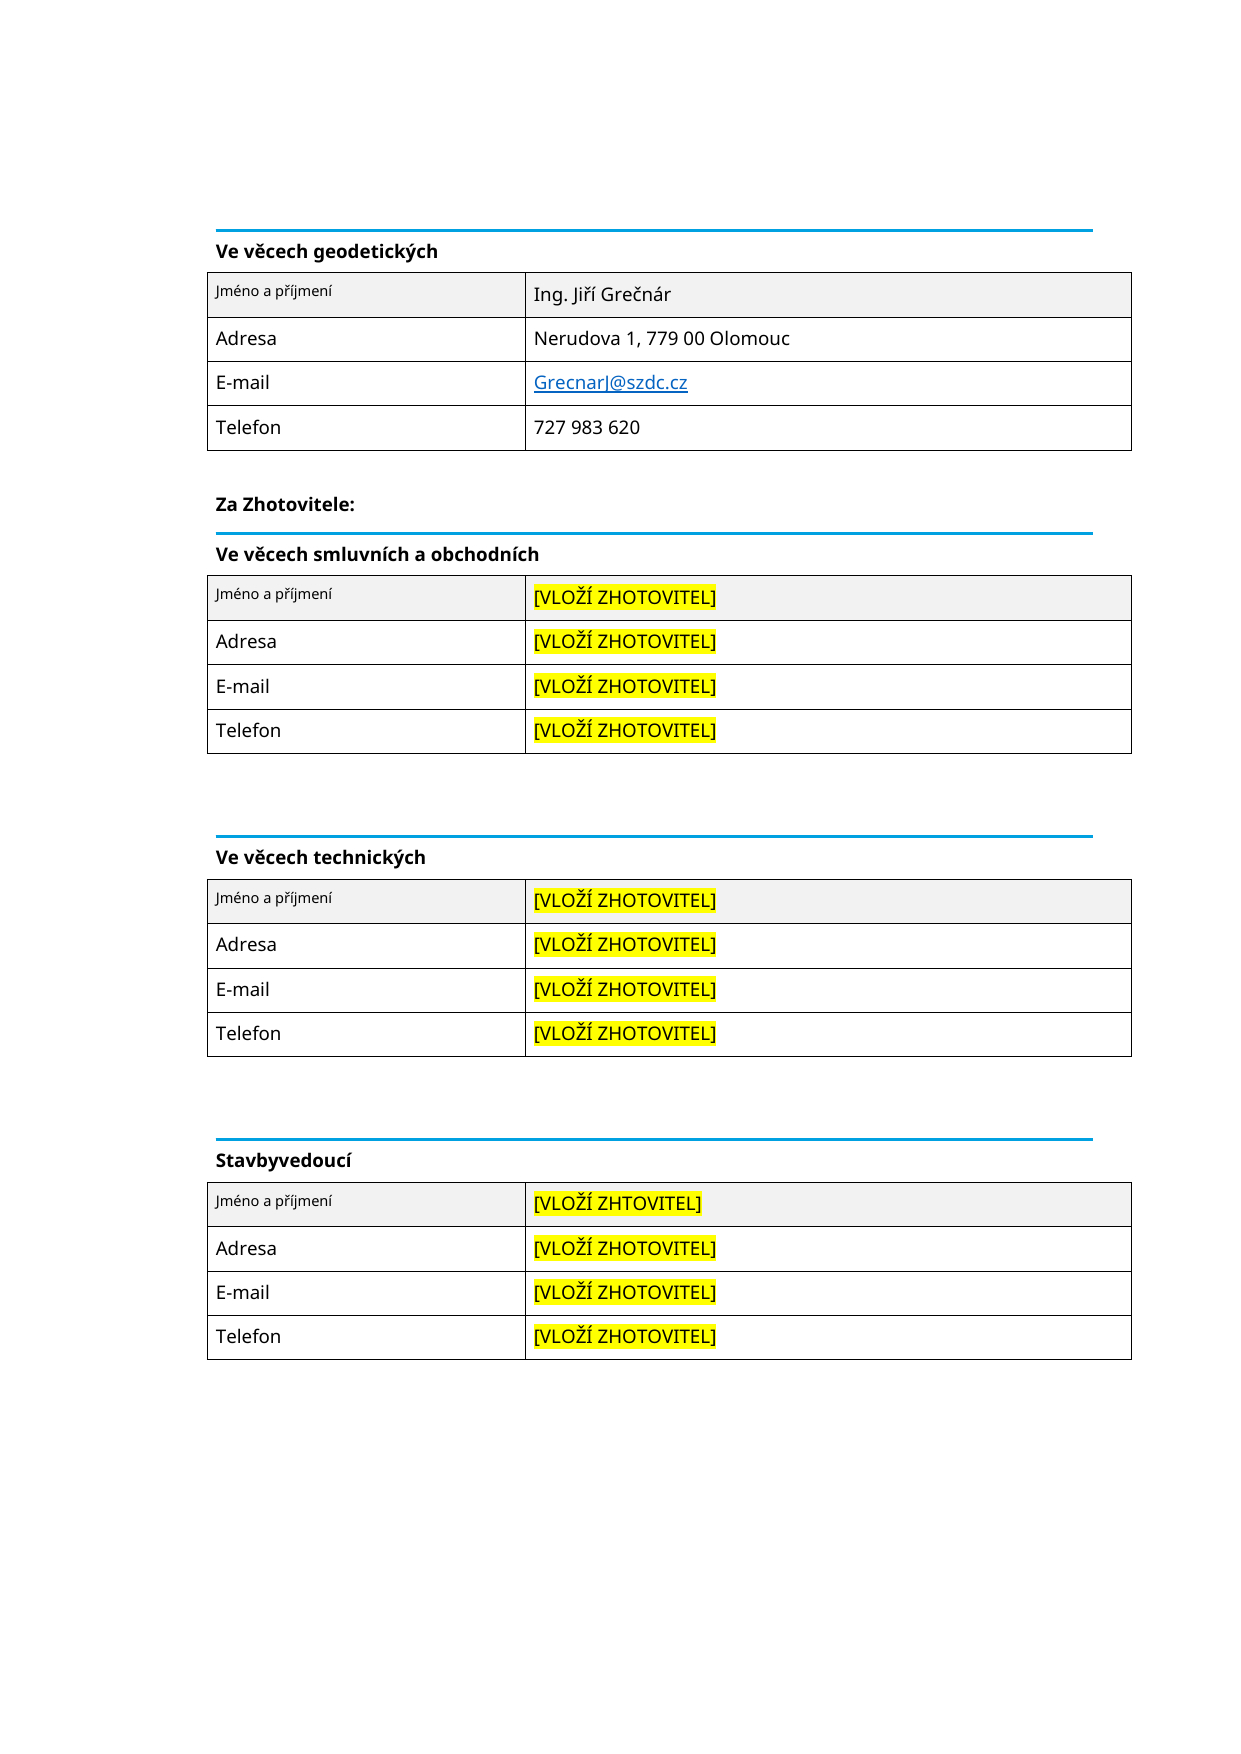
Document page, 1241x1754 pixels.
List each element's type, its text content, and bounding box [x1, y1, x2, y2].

table_cell Adresa [208, 621, 525, 664]
table_cell Adresa [208, 1227, 525, 1271]
text Za Zhotovitele: [216, 491, 1093, 517]
table_cell Telefon [208, 1316, 525, 1359]
table_header Ing. Jiří Grečnár [526, 273, 1131, 317]
table_cell [VLOŽÍ ZHOTOVITEL] [526, 924, 1131, 967]
text Ve věcech geodetických [216, 232, 1093, 263]
table_header [VLOŽÍ ZHOTOVITEL] [526, 576, 1131, 620]
text Ve věcech smluvních a obchodních [216, 535, 1093, 567]
table_cell [VLOŽÍ ZHOTOVITEL] [526, 621, 1131, 664]
table_cell Adresa [208, 318, 525, 361]
table_cell E-mail [208, 969, 525, 1012]
table_cell [VLOŽÍ ZHOTOVITEL] [526, 1227, 1131, 1271]
table_header Jméno a příjmení [208, 273, 525, 317]
table_cell [VLOŽÍ ZHOTOVITEL] [526, 1013, 1131, 1056]
table_cell E-mail [208, 665, 525, 708]
table_cell [VLOŽÍ ZHOTOVITEL] [526, 1272, 1131, 1315]
table_cell [VLOŽÍ ZHOTOVITEL] [526, 710, 1131, 753]
table_cell E-mail [208, 362, 525, 405]
table_cell Telefon [208, 710, 525, 753]
table_cell [VLOŽÍ ZHOTOVITEL] [526, 665, 1131, 708]
table_header Jméno a příjmení [208, 576, 525, 620]
table_cell GrecnarJ@szdc.cz [526, 362, 1131, 405]
text Ve věcech technických [216, 838, 1093, 870]
table_header [VLOŽÍ ZHOTOVITEL] [526, 880, 1131, 923]
table_cell Telefon [208, 406, 525, 450]
table_cell Adresa [208, 924, 525, 967]
table_cell [VLOŽÍ ZHOTOVITEL] [526, 1316, 1131, 1359]
text Stavbyvedoucí [216, 1141, 1093, 1173]
table_cell Nerudova 1, 779 00 Olomouc [526, 318, 1131, 361]
table_cell Telefon [208, 1013, 525, 1056]
table_header [VLOŽÍ ZHTOVITEL] [526, 1183, 1131, 1226]
table_header Jméno a příjmení [208, 880, 525, 923]
table_cell E-mail [208, 1272, 525, 1315]
table_header Jméno a příjmení [208, 1183, 525, 1226]
table_cell 727 983 620 [526, 406, 1131, 450]
table_cell [VLOŽÍ ZHOTOVITEL] [526, 969, 1131, 1012]
